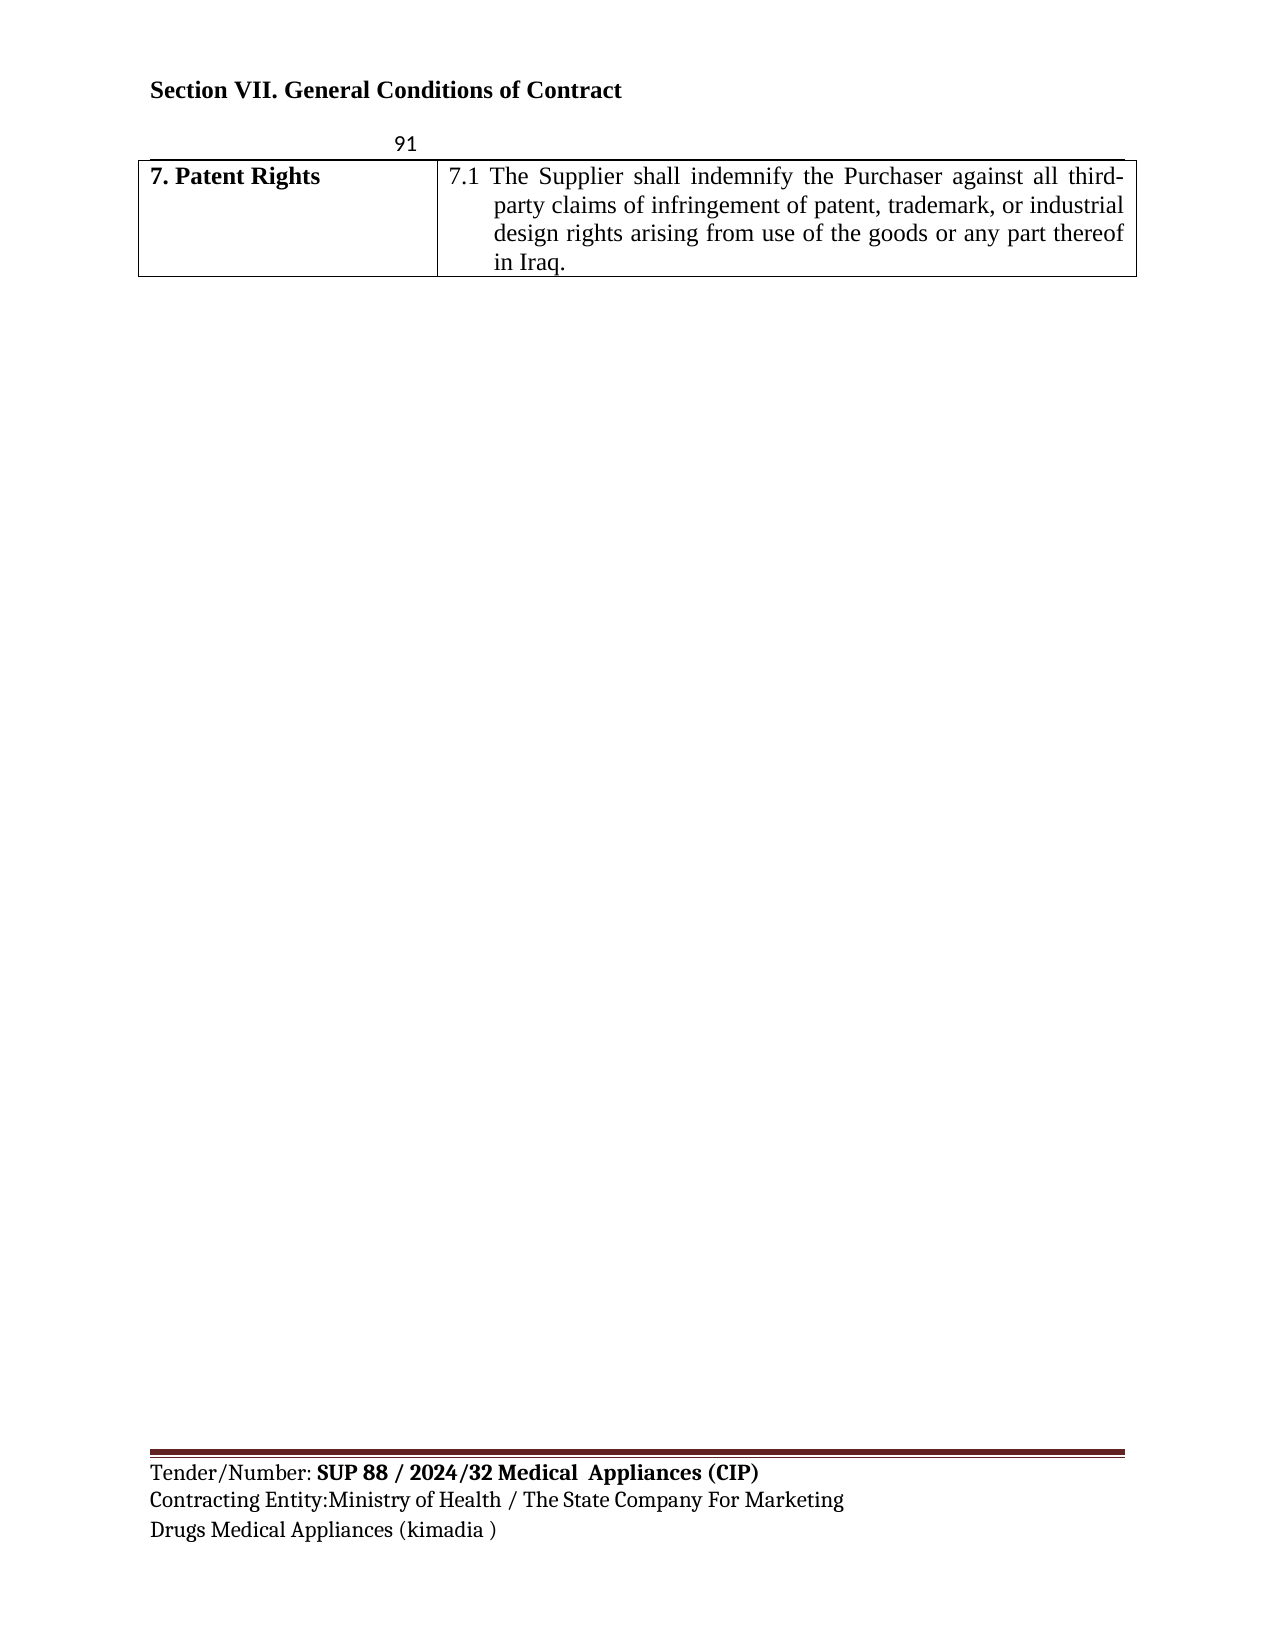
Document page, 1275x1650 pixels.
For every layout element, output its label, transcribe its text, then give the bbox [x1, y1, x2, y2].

table_cell 7.1 The Supplier shall indemnify the Purchaser against all third-party claims of infringement of patent, trademark, or industrial design rights arising from use of the goods or any part thereof in Iraq. [438, 161, 1136, 276]
table_cell 7. Patent Rights [139, 161, 437, 276]
